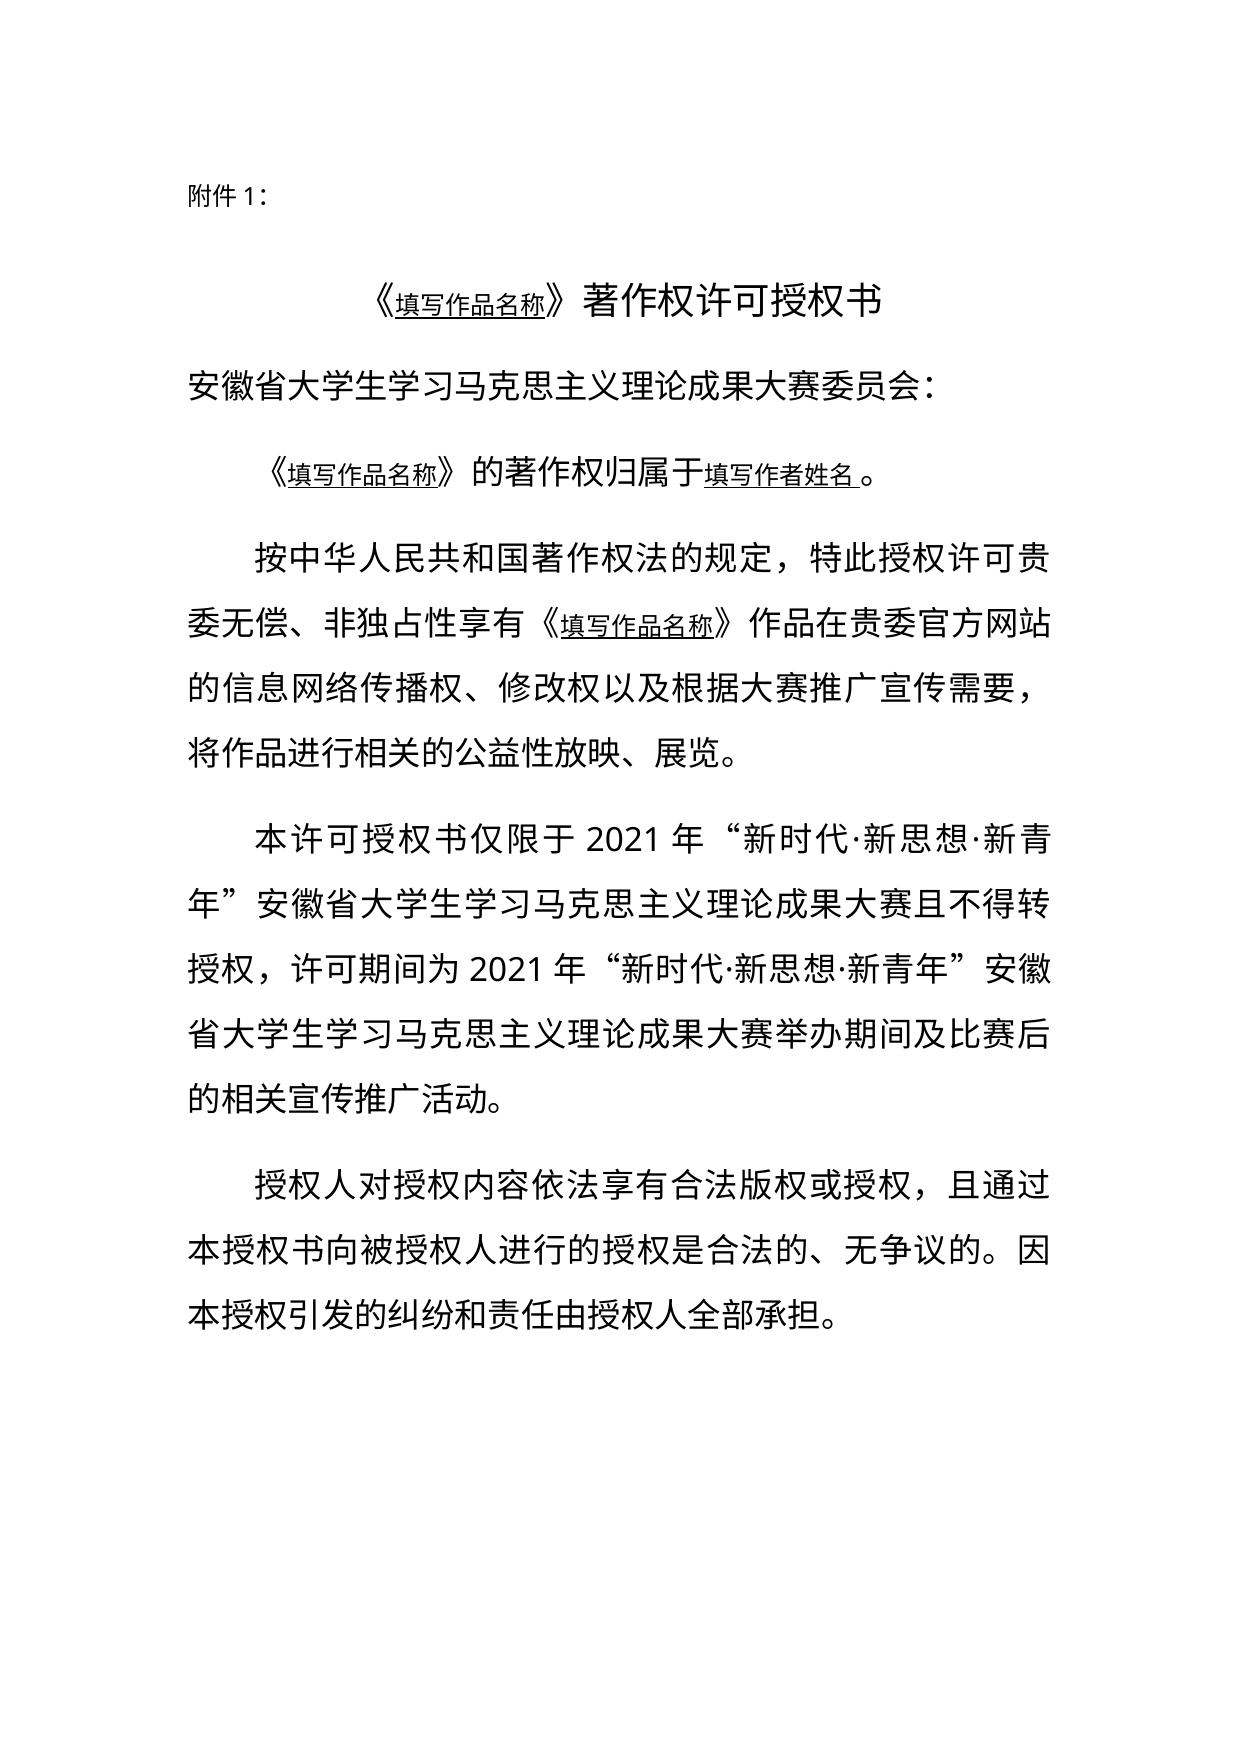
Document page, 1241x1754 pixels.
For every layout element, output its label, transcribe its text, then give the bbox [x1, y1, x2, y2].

text 授权人对授权内容依法享有合法版权或授权，且通过本授权书向被授权人进行的授权是合法的、无争议的。因本授权引发的纠纷和责任由授权人全部承担。 [187, 1150, 1053, 1345]
text 安徽省大学生学习马克思主义理论成果大赛委员会： [187, 352, 1053, 417]
text 本许可授权书仅限于2021年“新时代·新思想·新青年”安徽省大学生学习马克思主义理论成果大赛且不得转授权，许可期间为2021年“新时代·新思想·新青年”安徽省大学生学习马克思主义理论成果大赛举办期间及比赛后的相关宣传推广活动。 [187, 804, 1053, 1129]
text 按中华人民共和国著作权法的规定，特此授权许可贵委无偿、非独占性享有《填写作品名称》作品在贵委官方网站的信息网络传播权、修改权以及根据大赛推广宣传需要，将作品进行相关的公益性放映、展览。 [187, 523, 1053, 783]
text 《填写作品名称》的著作权归属于填写作者姓名 。 [187, 438, 1053, 503]
text 附件1： [187, 162, 1053, 227]
text 《填写作品名称》著作权许可授权书 [187, 266, 1053, 331]
